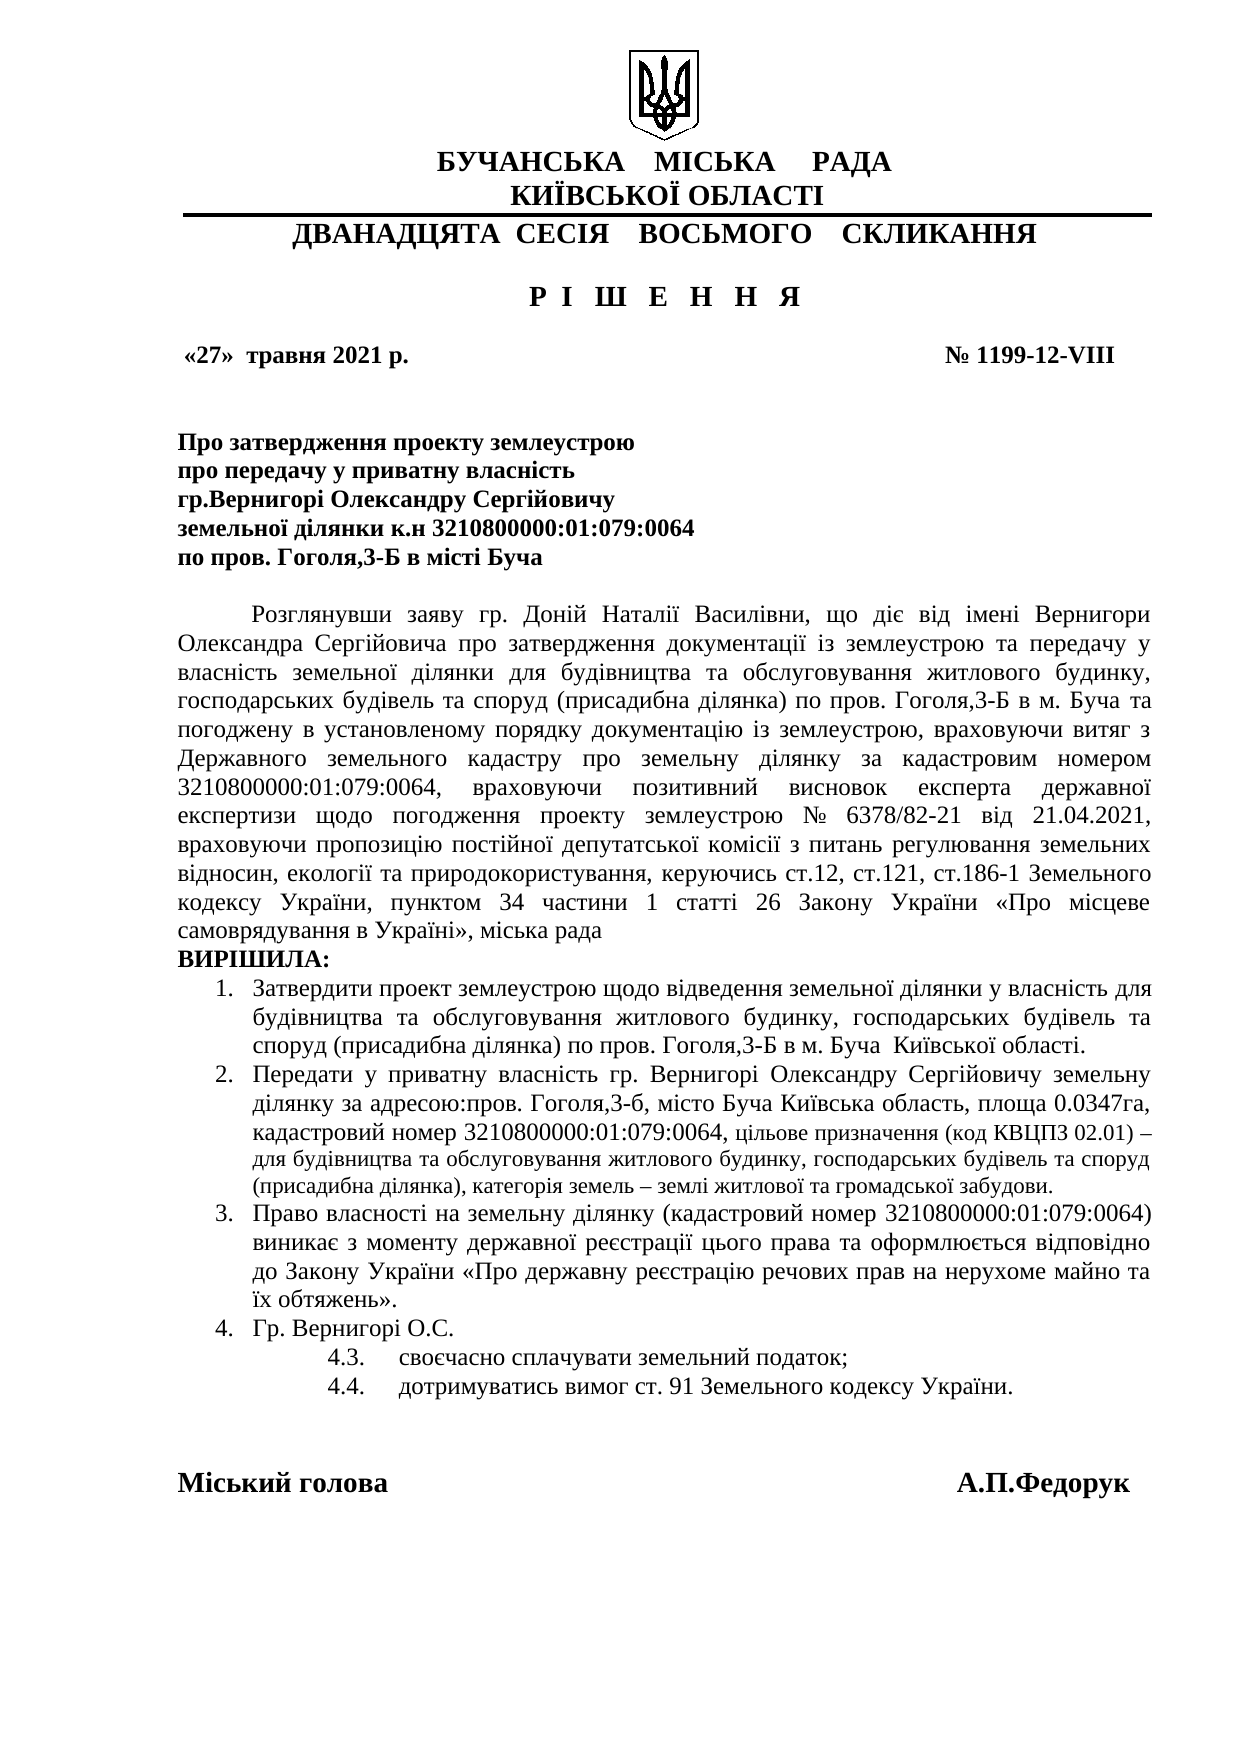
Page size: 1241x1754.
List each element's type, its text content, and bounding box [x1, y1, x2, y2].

text БУЧАНСЬКА МІСЬКА РАДА [177, 144, 1152, 178]
list Затвердити проект землеустрою щодо відведення земельної ділянки у власність для будівництва та обслуговування житлового будинку, господарських будівель та споруд (присадибна ділянка) по пров. Гоголя,3-Б в м. Буча Київської області. [215, 973, 1152, 1059]
text по пров. Гоголя,3-Б в місті Буча [177, 542, 1152, 571]
text Міський голова А.П.Федорук [177, 1466, 1152, 1499]
text КИЇВСЬКОЇ ОБЛАСТІ [183, 178, 1152, 213]
list Право власності на земельну ділянку (кадастровий номер 3210800000:01:079:0064) виникає з моменту державної реєстрації цього права та оформлюється відповідно до Закону України «Про державну реєстрацію речових прав на нерухоме майно та їх обтяжень». [215, 1198, 1152, 1313]
text ДВАНАДЦЯТА СЕСІЯ ВОСЬМОГО СКЛИКАННЯ [177, 217, 1152, 250]
text Розглянувши заяву гр. Доній Наталії Василівни, що діє від імені Вернигори Олександра Сергійовича про затвердження документації із землеустрою та передачу у власність земельної ділянки для будівництва та обслуговування житлового будинку, господарських будівель та споруд (присадибна ділянка) по пров. Гоголя,3-Б в м. Буча та погоджену в установленому порядку документацію із землеустрою, враховуючи витяг з Державного земельного кадастру про земельну ділянку за кадастровим номером 3210800000:01:079:0064, враховуючи позитивний висновок експерта державної експертизи щодо погодження проекту землеустрою № 6378/82-21 від 21.04.2021, враховуючи пропозицію постійної депутатської комісії з питань регулювання земельних відносин, екології та природокористування, керуючись ст.12, ст.121, ст.186-1 Земельного кодексу України, пунктом 34 частини 1 статті 26 Закону України «Про місцеве самоврядування в Україні», міська рада [177, 599, 1152, 944]
text земельної ділянки к.н 3210800000:01:079:0064 [177, 513, 1152, 542]
list дотримуватись вимог ст. 91 Земельного кодексу України. [327, 1371, 1152, 1399]
list Передати у приватну власність гр. Вернигорі Олександру Сергійовичу земельну ділянку за адресою:пров. Гоголя,3-б, місто Буча Київська область, площа 0.0347га, кадастровий номер 3210800000:01:079:0064, цільове призначення (код КВЦПЗ 02.01) – для будівництва та обслуговування житлового будинку, господарських будівель та споруд (присадибна ділянка), категорія земель – землі житлової та громадської забудови. [215, 1059, 1152, 1198]
text Про затвердження проекту землеустрою [177, 427, 1152, 456]
text ВИРІШИЛА: [177, 944, 1152, 973]
text Р І Ш Е Н Н Я [177, 279, 1152, 312]
text гр.Вернигорі Олександру Сергійовичу [177, 484, 1152, 513]
list Гр. Вернигорі О.С. [215, 1313, 1152, 1342]
text про передачу у приватну власність [177, 456, 1152, 484]
text «27» травня 2021 р. № 1199-12-VIIІ [177, 341, 1152, 369]
list своєчасно сплачувати земельний податок; [327, 1342, 1152, 1371]
